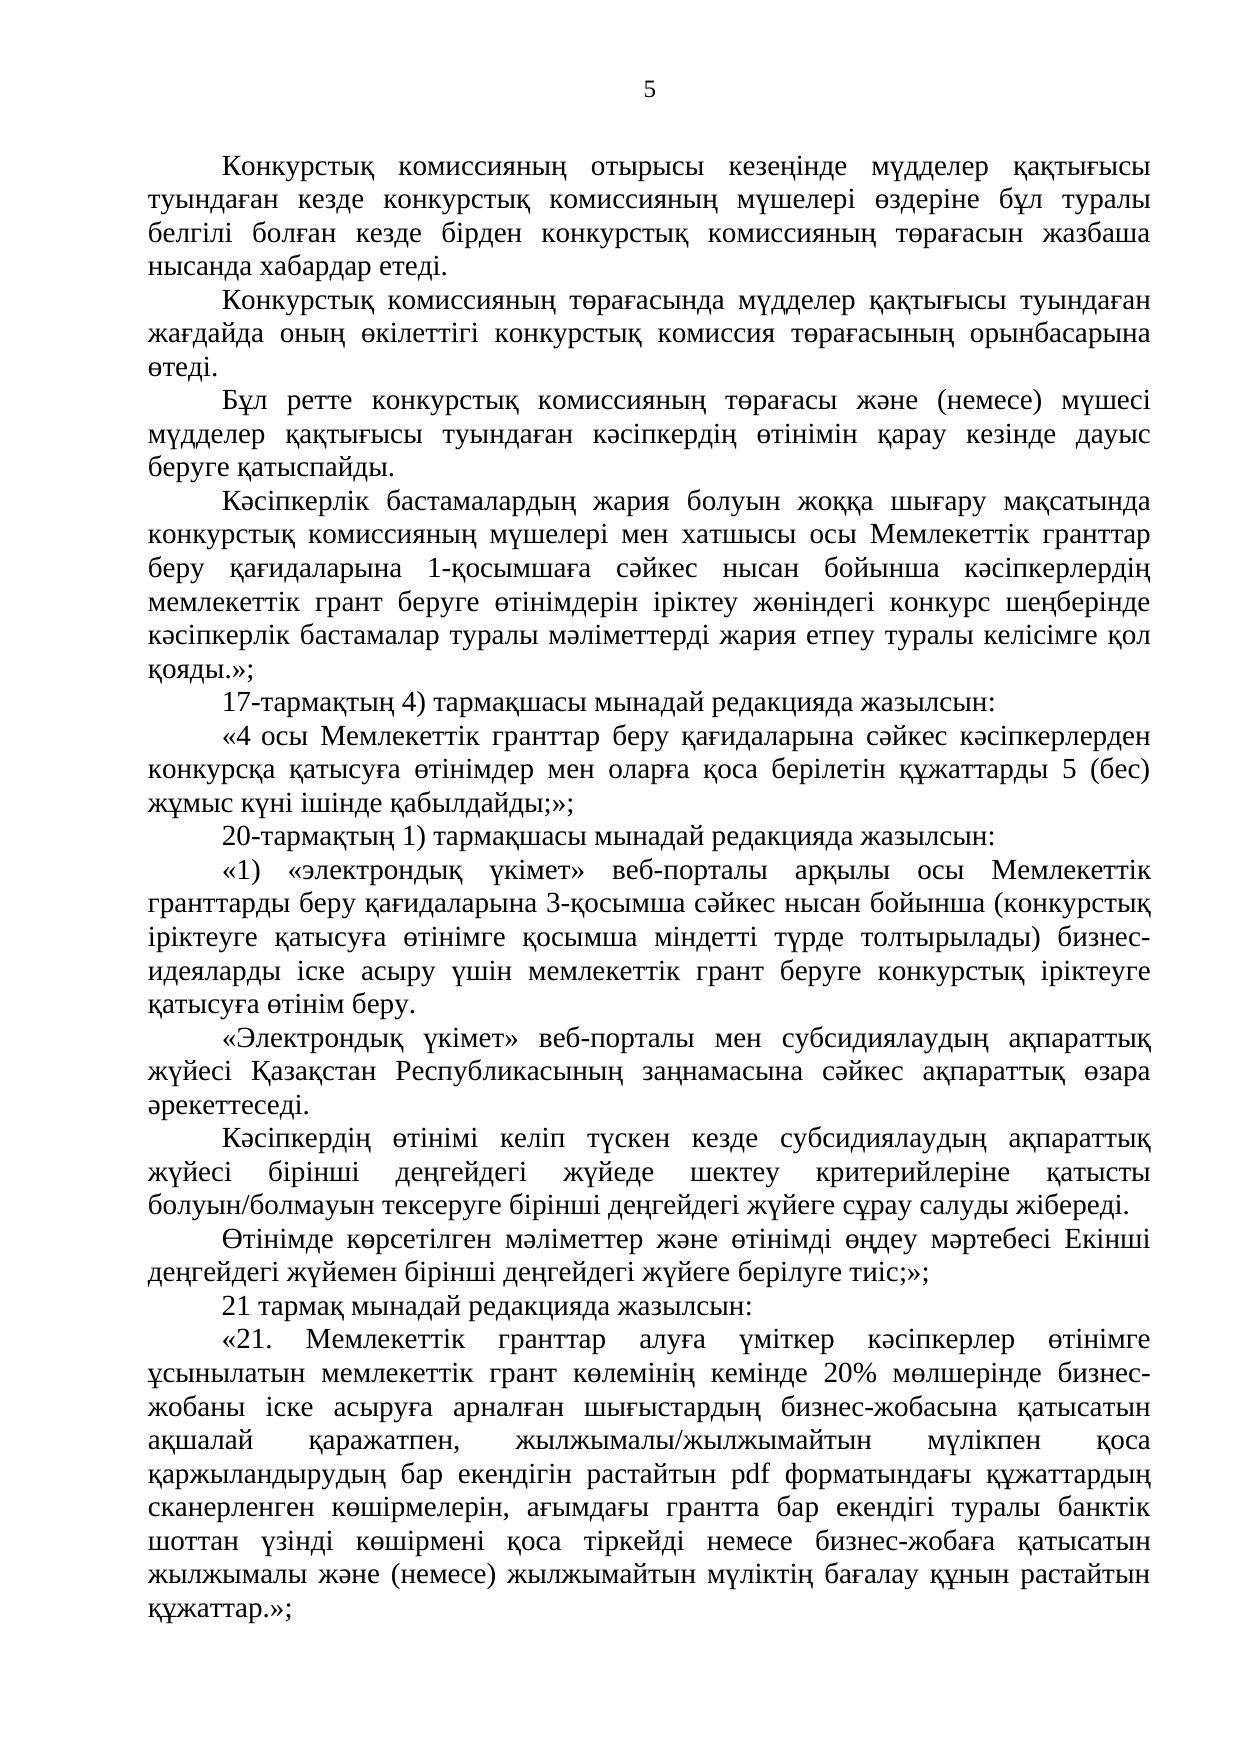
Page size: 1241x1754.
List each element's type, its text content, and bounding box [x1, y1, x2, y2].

text 17-тармақтың 4) тармақшасы мынадай редакцияда жазылсын: [148, 684, 1152, 718]
text Кәсіпкердің өтінімі келіп түскен кезде субсидиялаудың ақпараттық жүйесі бірінші деңгейдегі жүйеде шектеу критерийлеріне қатысты болуын/болмауын тексеруге бірінші деңгейдегі жүйеге сұрау салуды жібереді. [148, 1120, 1152, 1221]
text Кәсіпкерлік бастамалардың жария болуын жоққа шығару мақсатында конкурстық комиссияның мүшелері мен хатшысы осы Мемлекеттік гранттар беру қағидаларына 1-қосымшаға сәйкес нысан бойынша кәсіпкерлердің мемлекеттік грант беруге өтінімдерін іріктеу жөніндегі конкурс шеңберінде кәсіпкерлік бастамалар туралы мәліметтерді жария етпеу туралы келісімге қол қояды.»; [148, 483, 1152, 684]
text 20-тармақтың 1) тармақшасы мынадай редакцияда жазылсын: [148, 818, 1152, 852]
text Конкурстық комиссияның отырысы кезеңінде мүдделер қақтығысы туындаған кезде конкурстық комиссияның мүшелері өздеріне бұл туралы белгілі болған кезде бірден конкурстық комиссияның төрағасын жазбаша нысанда хабардар етеді. [148, 148, 1152, 282]
text Конкурстық комиссияның төрағасында мүдделер қақтығысы туындаған жағдайда оның өкілеттігі конкурстық комиссия төрағасының орынбасарына өтеді. [148, 282, 1152, 382]
text Бұл ретте конкурстық комиссияның төрағасы және (немесе) мүшесі мүдделер қақтығысы туындаған кәсіпкердің өтінімін қарау кезінде дауыс беруге қатыспайды. [148, 382, 1152, 483]
text «1) «электрондық үкімет» веб-порталы арқылы осы Мемлекеттік гранттарды беру қағидаларына 3-қосымша сәйкес нысан бойынша (конкурстық іріктеуге қатысуға өтінімге қосымша міндетті түрде толтырылады) бизнес-идеяларды іске асыру үшін мемлекеттік грант беруге конкурстық іріктеуге қатысуға өтінім беру. [148, 852, 1152, 1020]
text 21 тармақ мынадай редакцияда жазылсын: [148, 1288, 1152, 1322]
text «Электрондық үкімет» веб-порталы мен субсидиялаудың ақпараттық жүйесі Қазақстан Республикасының заңнамасына сәйкес ақпараттық өзара әрекеттеседі. [148, 1020, 1152, 1120]
text «4 осы Мемлекеттік гранттар беру қағидаларына сәйкес кәсіпкерлерден конкурсқа қатысуға өтінімдер мен оларға қоса берілетін құжаттарды 5 (бес) жұмыс күні ішінде қабылдайды;»; [148, 718, 1152, 818]
text «21. Мемлекеттік гранттар алуға үміткер кәсіпкерлер өтінімге ұсынылатын мемлекеттік грант көлемінің кемінде 20% мөлшерінде бизнес-жобаны іске асыруға арналған шығыстардың бизнес-жобасына қатысатын ақшалай қаражатпен, жылжымалы/жылжымайтын мүлікпен қоса қаржыландырудың бар екендігін растайтын pdf форматындағы құжаттардың сканерленген көшірмелерін, ағымдағы грантта бар екендігі туралы банктік шоттан үзінді көшірмені қоса тіркейді немесе бизнес-жобаға қатысатын жылжымалы және (немесе) жылжымайтын мүліктің бағалау құнын растайтын құжаттар.»; [148, 1322, 1152, 1623]
text Өтінімде көрсетілген мәліметтер және өтінімді өңдеу мәртебесі Екінші деңгейдегі жүйемен бірінші деңгейдегі жүйеге берілуге тиіс;»; [148, 1221, 1152, 1288]
